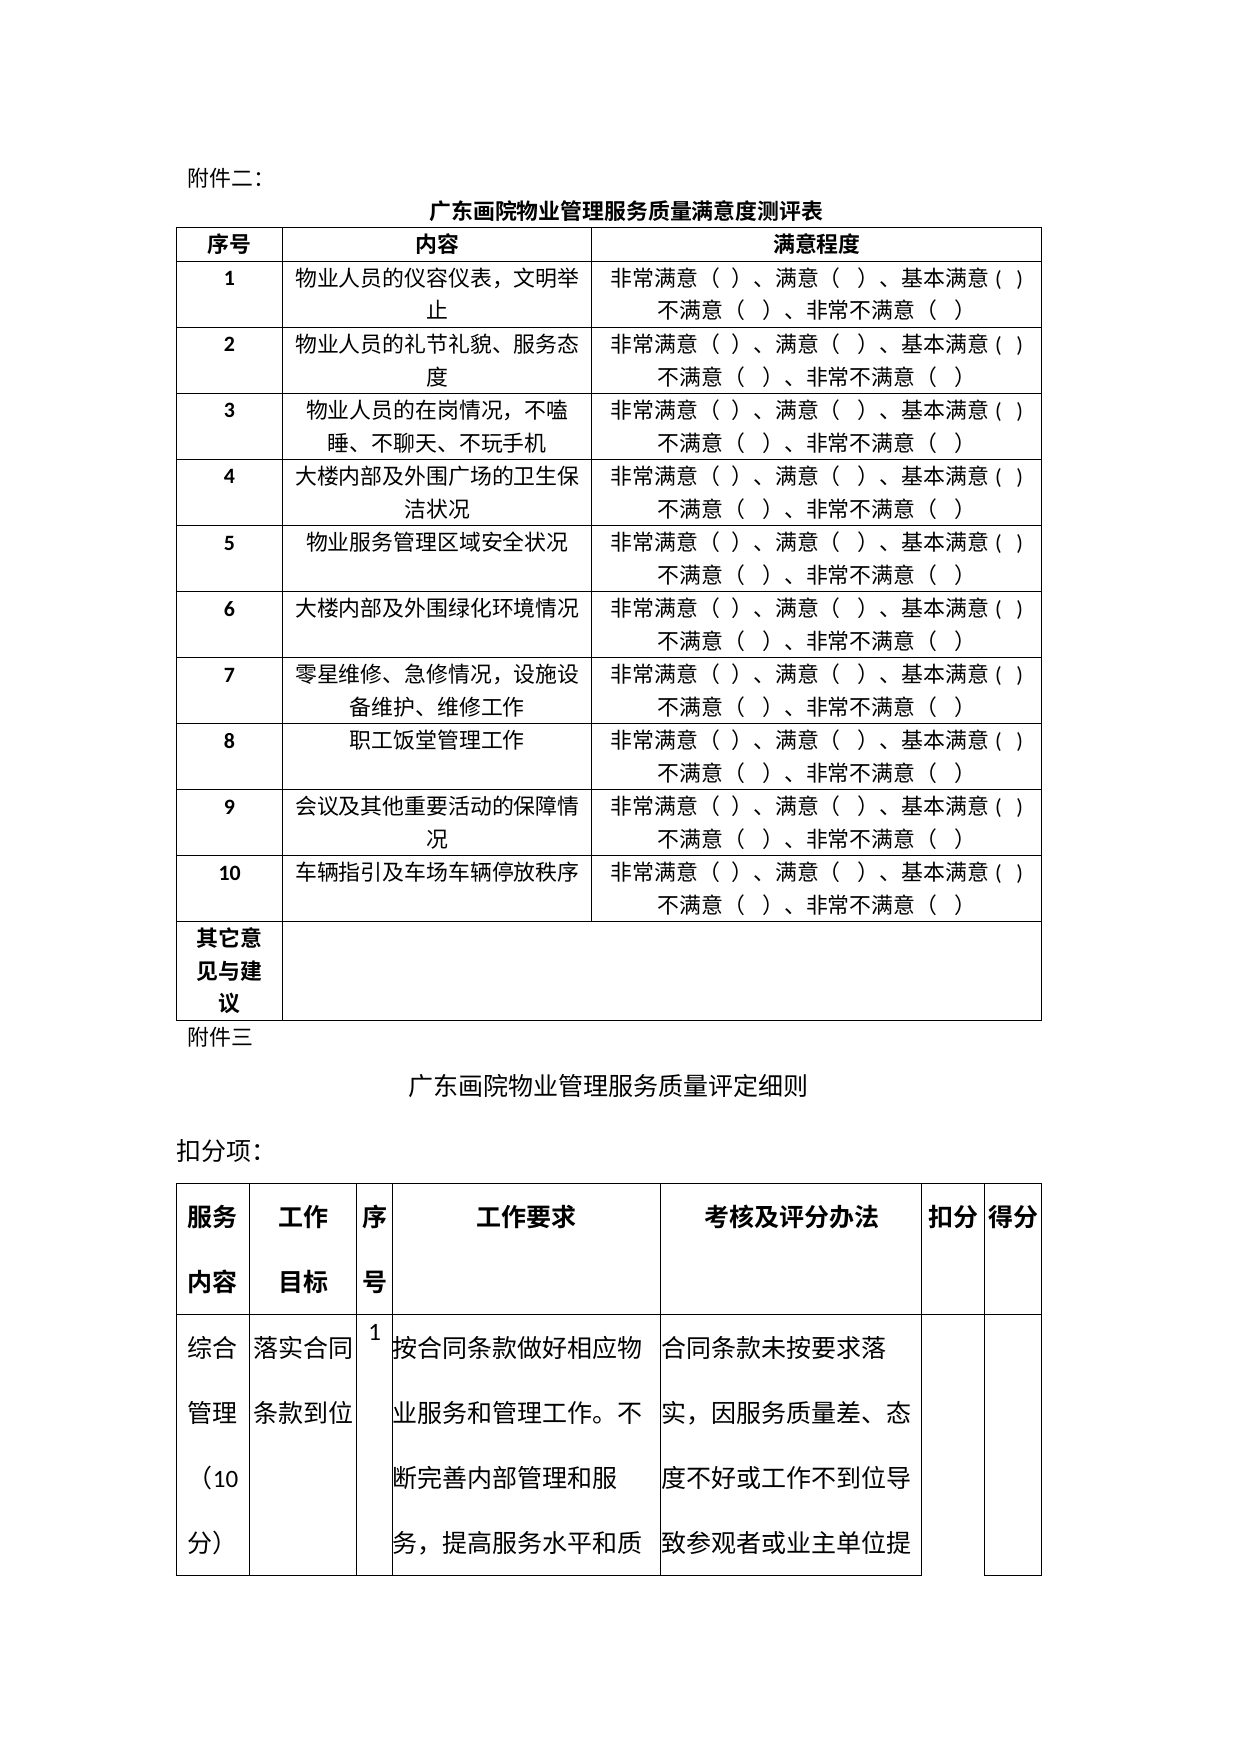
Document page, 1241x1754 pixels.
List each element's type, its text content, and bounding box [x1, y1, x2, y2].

table_cell 非常满意（ ）、满意（ ）、基本满意 ( ) 不满意（ ）、非常不满意（ ） [592, 592, 1041, 657]
table_cell 非常满意（ ）、满意（ ）、基本满意 ( ) 不满意（ ）、非常不满意（ ） [592, 526, 1041, 591]
table_cell 5 [177, 526, 282, 591]
table_cell 其它意见与建议 [177, 922, 282, 1019]
table_cell 10 [177, 856, 282, 921]
text 广东画院物业管理服务质量满意度测评表 [187, 194, 1053, 227]
table_cell 得分 [985, 1184, 1041, 1314]
table_cell 1 [177, 262, 282, 327]
text 附件三 [187, 1021, 1053, 1053]
table_cell 1 [357, 1315, 392, 1575]
table_cell 非常满意（ ）、满意（ ）、基本满意 ( ) 不满意（ ）、非常不满意（ ） [592, 658, 1041, 723]
table_cell 非常满意（ ）、满意（ ）、基本满意 ( ) 不满意（ ）、非常不满意（ ） [592, 790, 1041, 855]
table_cell 非常满意（ ）、满意（ ）、基本满意 ( ) 不满意（ ）、非常不满意（ ） [592, 856, 1041, 921]
table_cell 物业人员的仪容仪表，文明举止 [283, 262, 591, 327]
table_header 内容 [283, 228, 591, 261]
table_cell 工作要求 [393, 1184, 660, 1314]
table_header 序号 [177, 228, 282, 261]
table_cell 非常满意（ ）、满意（ ）、基本满意 ( ) 不满意（ ）、非常不满意（ ） [592, 724, 1041, 789]
table_cell 非常满意（ ）、满意（ ）、基本满意 ( ) 不满意（ ）、非常不满意（ ） [592, 328, 1041, 393]
table_cell 会议及其他重要活动的保障情况 [283, 790, 591, 855]
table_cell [393, 1315, 660, 1575]
table_cell 非常满意（ ）、满意（ ）、基本满意 ( ) 不满意（ ）、非常不满意（ ） [592, 262, 1041, 327]
table_cell 职工饭堂管理工作 [283, 724, 591, 789]
table_cell 综合 管理 （10分） [177, 1315, 249, 1575]
table_header 满意程度 [592, 228, 1041, 261]
table_cell [283, 922, 1041, 1019]
table_cell 非常满意（ ）、满意（ ）、基本满意 ( ) 不满意（ ）、非常不满意（ ） [592, 460, 1041, 525]
table_cell 8 [177, 724, 282, 789]
text 附件二： [187, 162, 1053, 194]
table_cell 序号 [357, 1184, 392, 1314]
table_cell 7 [177, 658, 282, 723]
table_cell 物业人员的在岗情况，不嗑睡、不聊天、不玩手机 [283, 394, 591, 459]
table_cell 9 [177, 790, 282, 855]
table_cell 3 [177, 394, 282, 459]
table_cell [985, 1315, 1041, 1575]
table_cell 考核及评分办法 [661, 1184, 921, 1314]
table_cell 工作 目标 [250, 1184, 356, 1314]
table_cell 6 [177, 592, 282, 657]
table_cell 落实合同条款到位 [250, 1315, 356, 1575]
table_cell 车辆指引及车场车辆停放秩序 [283, 856, 591, 921]
table_cell 服务 内容 [177, 1184, 249, 1314]
table_cell 物业人员的礼节礼貌、服务态度 [283, 328, 591, 393]
table_cell 非常满意（ ）、满意（ ）、基本满意 ( ) 不满意（ ）、非常不满意（ ） [592, 394, 1041, 459]
table_header 广东画院物业管理服务质量评定细则 扣分项： [176, 1053, 1041, 1183]
table_cell 大楼内部及外围广场的卫生保洁状况 [283, 460, 591, 525]
table_cell 零星维修、急修情况，设施设备维护、维修工作 [283, 658, 591, 723]
table_cell 物业服务管理区域安全状况 [283, 526, 591, 591]
table_cell [922, 1315, 984, 1575]
table_cell 扣分 [922, 1184, 984, 1314]
table_cell 2 [177, 328, 282, 393]
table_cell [661, 1315, 921, 1575]
table_cell 4 [177, 460, 282, 525]
table_cell 大楼内部及外围绿化环境情况 [283, 592, 591, 657]
